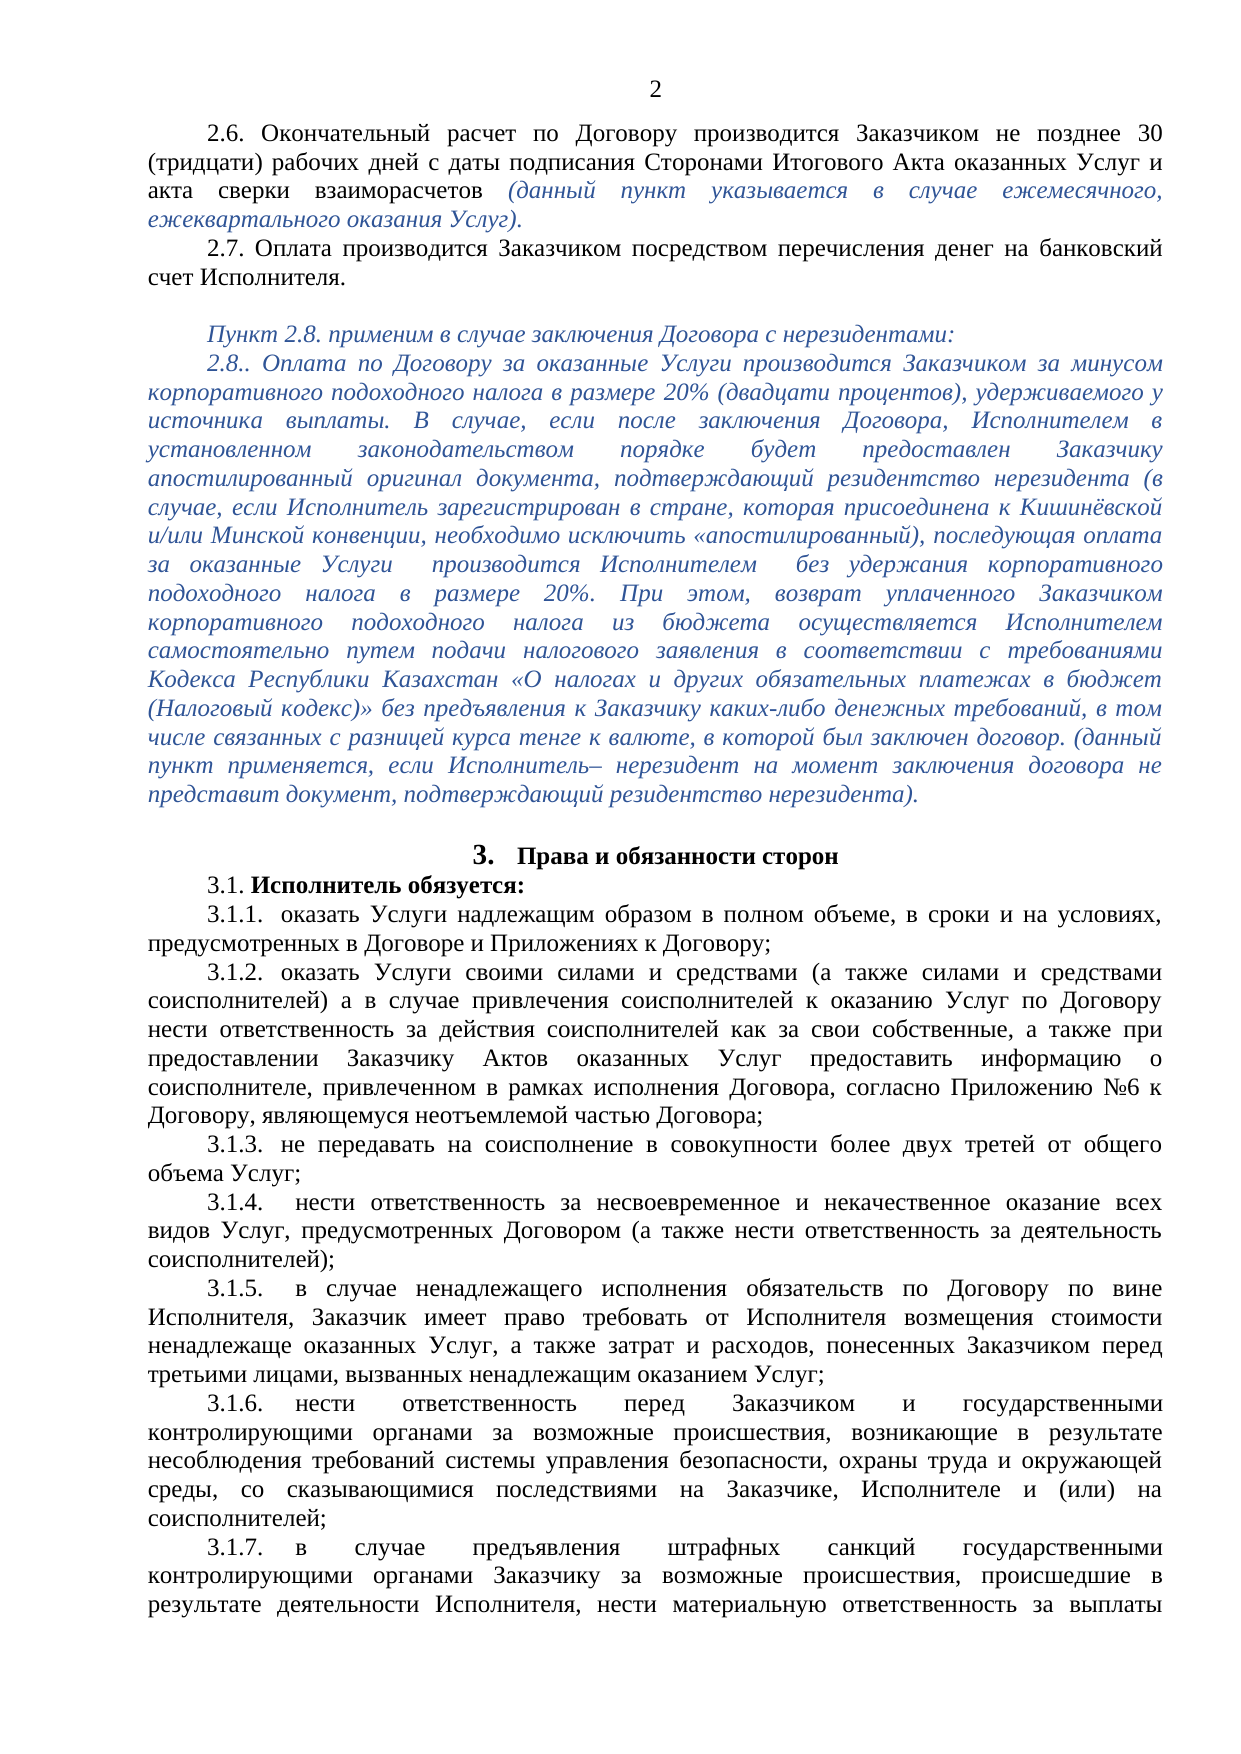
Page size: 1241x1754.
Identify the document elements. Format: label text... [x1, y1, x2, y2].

text 2.6. Окончательный расчет по Договору производится Заказчиком не позднее 30 (тридцати) рабочих дней с даты подписания Сторонами Итогового Акта оказанных Услуг и акта сверки взаиморасчетов (данный пункт указывается в случае ежемесячного, ежеквартального оказания Услуг). [148, 118, 1163, 233]
text 2.8.. Оплата по Договору за оказанные Услуги производится Заказчиком за минусом корпоративного подоходного налога в размере 20% (двадцати процентов), удерживаемого у источника выплаты. В случае, если после заключения Договора, Исполнителем в установленном законодательством порядке будет предоставлен Заказчику апостилированный оригинал документа, подтверждающий резидентство нерезидента (в случае, если Исполнитель зарегистрирован в стране, которая присоединена к Кишинёвской и/или Минской конвенции, необходимо исключить «апостилированный), последующая оплата за оказанные Услуги производится Исполнителем без удержания корпоративного подоходного налога в размере 20%. При этом, возврат уплаченного Заказчиком корпоративного подоходного налога из бюджета осуществляется Исполнителем самостоятельно путем подачи налогового заявления в соответствии с требованиями Кодекса Республики Казахстан «О налогах и других обязательных платежах в бюджет (Налоговый кодекс)» без предъявления к Заказчику каких-либо денежных требований, в том числе связанных с разницей курса тенге к валюте, в которой был заключен договор. (данный пункт применяется, если Исполнитель– нерезидент на момент заключения договора не представит документ, подтверждающий резидентство нерезидента). [148, 348, 1163, 808]
list оказать Услуги своими силами и средствами (а также силами и средствами соисполнителей) а в случае привлечения соисполнителей к оказанию Услуг по Договору нести ответственность за действия соисполнителей как за свои собственные, а также при предоставлении Заказчику Актов оказанных Услуг предоставить информацию о соисполнителе, привлеченном в рамках исполнения Договора, согласно Приложению №6 к Договору, являющемуся неотъемлемой частью Договора; [148, 957, 1163, 1129]
list оказать Услуги надлежащим образом в полном объеме, в сроки и на условиях, предусмотренных в Договоре и Приложениях к Договору; [148, 899, 1163, 957]
list нести ответственность перед Заказчиком и государственными контролирующими органами за возможные происшествия, возникающие в результате несоблюдения требований системы управления безопасности, охраны труда и окружающей среды, со сказывающимися последствиями на Заказчике, Исполнителе и (или) на соисполнителей; [148, 1388, 1163, 1532]
list не передавать на соисполнение в совокупности более двух третей от общего объема Услуг; [148, 1129, 1163, 1187]
list нести ответственность за несвоевременное и некачественное оказание всех видов Услуг, предусмотренных Договором (а также нести ответственность за деятельность соисполнителей); [148, 1187, 1163, 1273]
text 3.1. Исполнитель обязуется: [207, 870, 1163, 899]
text Пункт 2.8. применим в случае заключения Договора с нерезидентами: [148, 319, 1163, 348]
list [148, 1532, 1163, 1618]
text 2.7. Оплата производится Заказчиком посредством перечисления денег на банковский счет Исполнителя. [148, 233, 1163, 291]
list в случае ненадлежащего исполнения обязательств по Договору по вине Исполнителя, Заказчик имеет право требовать от Исполнителя возмещения стоимости ненадлежаще оказанных Услуг, а также затрат и расходов, понесенных Заказчиком перед третьими лицами, вызванных ненадлежащим оказанием Услуг; [148, 1273, 1163, 1388]
list Права и обязанности сторон [148, 837, 1163, 870]
